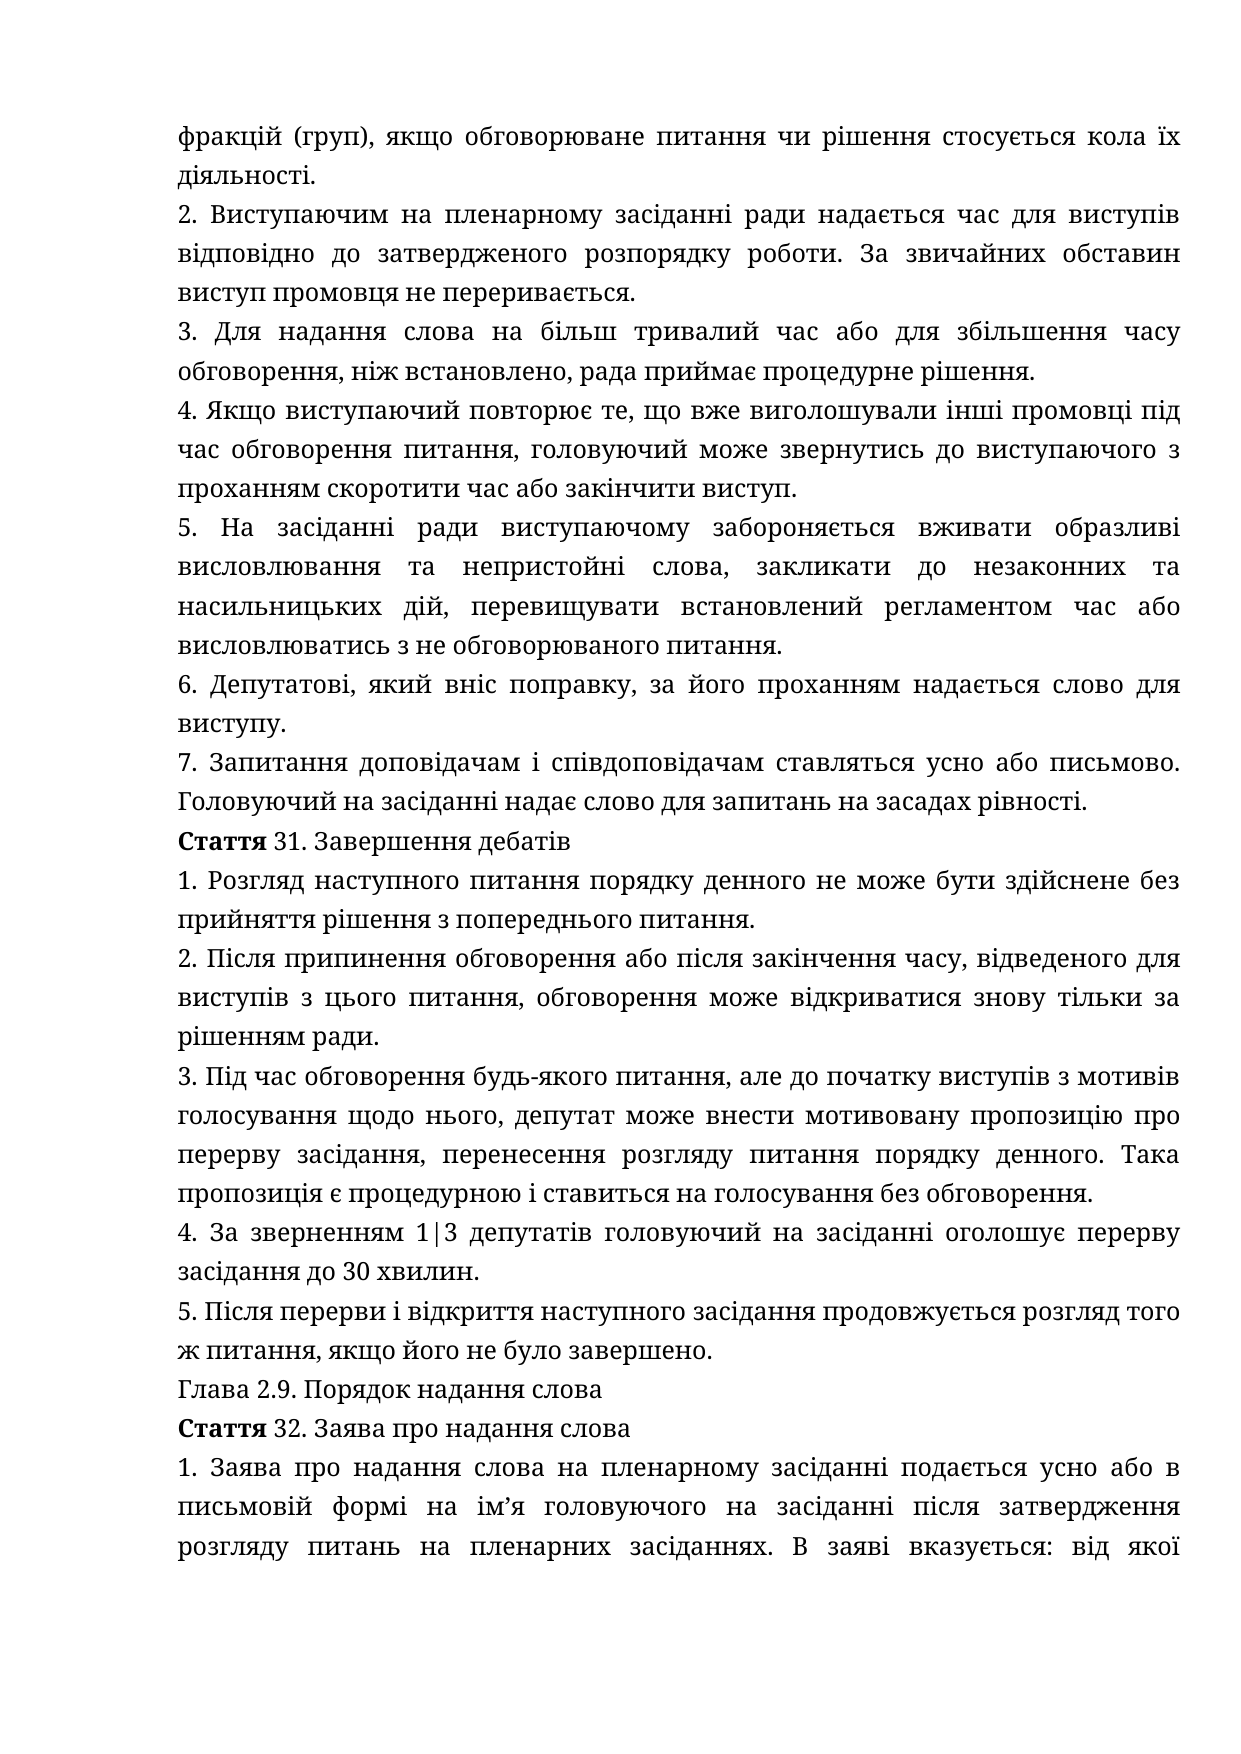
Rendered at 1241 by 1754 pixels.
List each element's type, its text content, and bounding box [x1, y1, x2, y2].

text 4. Якщо виступаючий повторює те, що вже виголошували інші промовці під час обговорення питання, головуючий може звернутись до виступаючого з проханням скоротити час або закінчити виступ. [177, 392, 1181, 505]
text Глава 2.9. Порядок надання слова [177, 1371, 1181, 1406]
text 3. Для надання слова на більш тривалий час або для збільшення часу обговорення, ніж встановлено, рада приймає процедурне рішення. [177, 314, 1181, 387]
text Стаття 31. Завершення дебатів [177, 823, 1181, 857]
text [177, 1450, 1181, 1562]
text 2. Виступаючим на пленарному засіданні ради надається час для виступів відповідно до затвердженого розпорядку роботи. За звичайних обставин виступ промовця не переривається. [177, 196, 1181, 309]
text 5. Після перерви і відкриття наступного засідання продовжується розгляд того ж питання, якщо його не було завершено. [177, 1293, 1181, 1366]
text 3. Під час обговорення будь-якого питання, але до початку виступів з мотивів голосування щодо нього, депутат може внести мотивовану пропозицію про перерву засідання, перенесення розгляду питання порядку денного. Така пропозиція є процедурною і ставиться на голосування без обговорення. [177, 1058, 1181, 1210]
text 4. За зверненням 1|3 депутатів головуючий на засіданні оголошує перерву засідання до 30 хвилин. [177, 1215, 1181, 1288]
text 6. Депутатові, який вніс поправку, за його проханням надається слово для виступу. [177, 666, 1181, 740]
text 1. Розгляд наступного питання порядку денного не може бути здійснене без прийняття рішення з попереднього питання. [177, 862, 1181, 936]
text 7. Запитання доповідачам і співдоповідачам ставляться усно або письмово. Головуючий на засіданні надає слово для запитань на засадах рівності. [177, 745, 1181, 818]
text 2. Після припинення обговорення або після закінчення часу, відведеного для виступів з цього питання, обговорення може відкриватися знову тільки за рішенням ради. [177, 941, 1181, 1053]
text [177, 118, 1181, 191]
text 5. На засіданні ради виступаючому забороняється вживати образливі висловлювання та непристойні слова, закликати до незаконних та насильницьких дій, перевищувати встановлений регламентом час або висловлюватись з не обговорюваного питання. [177, 510, 1181, 661]
text Стаття 32. Заява про надання слова [177, 1411, 1181, 1445]
